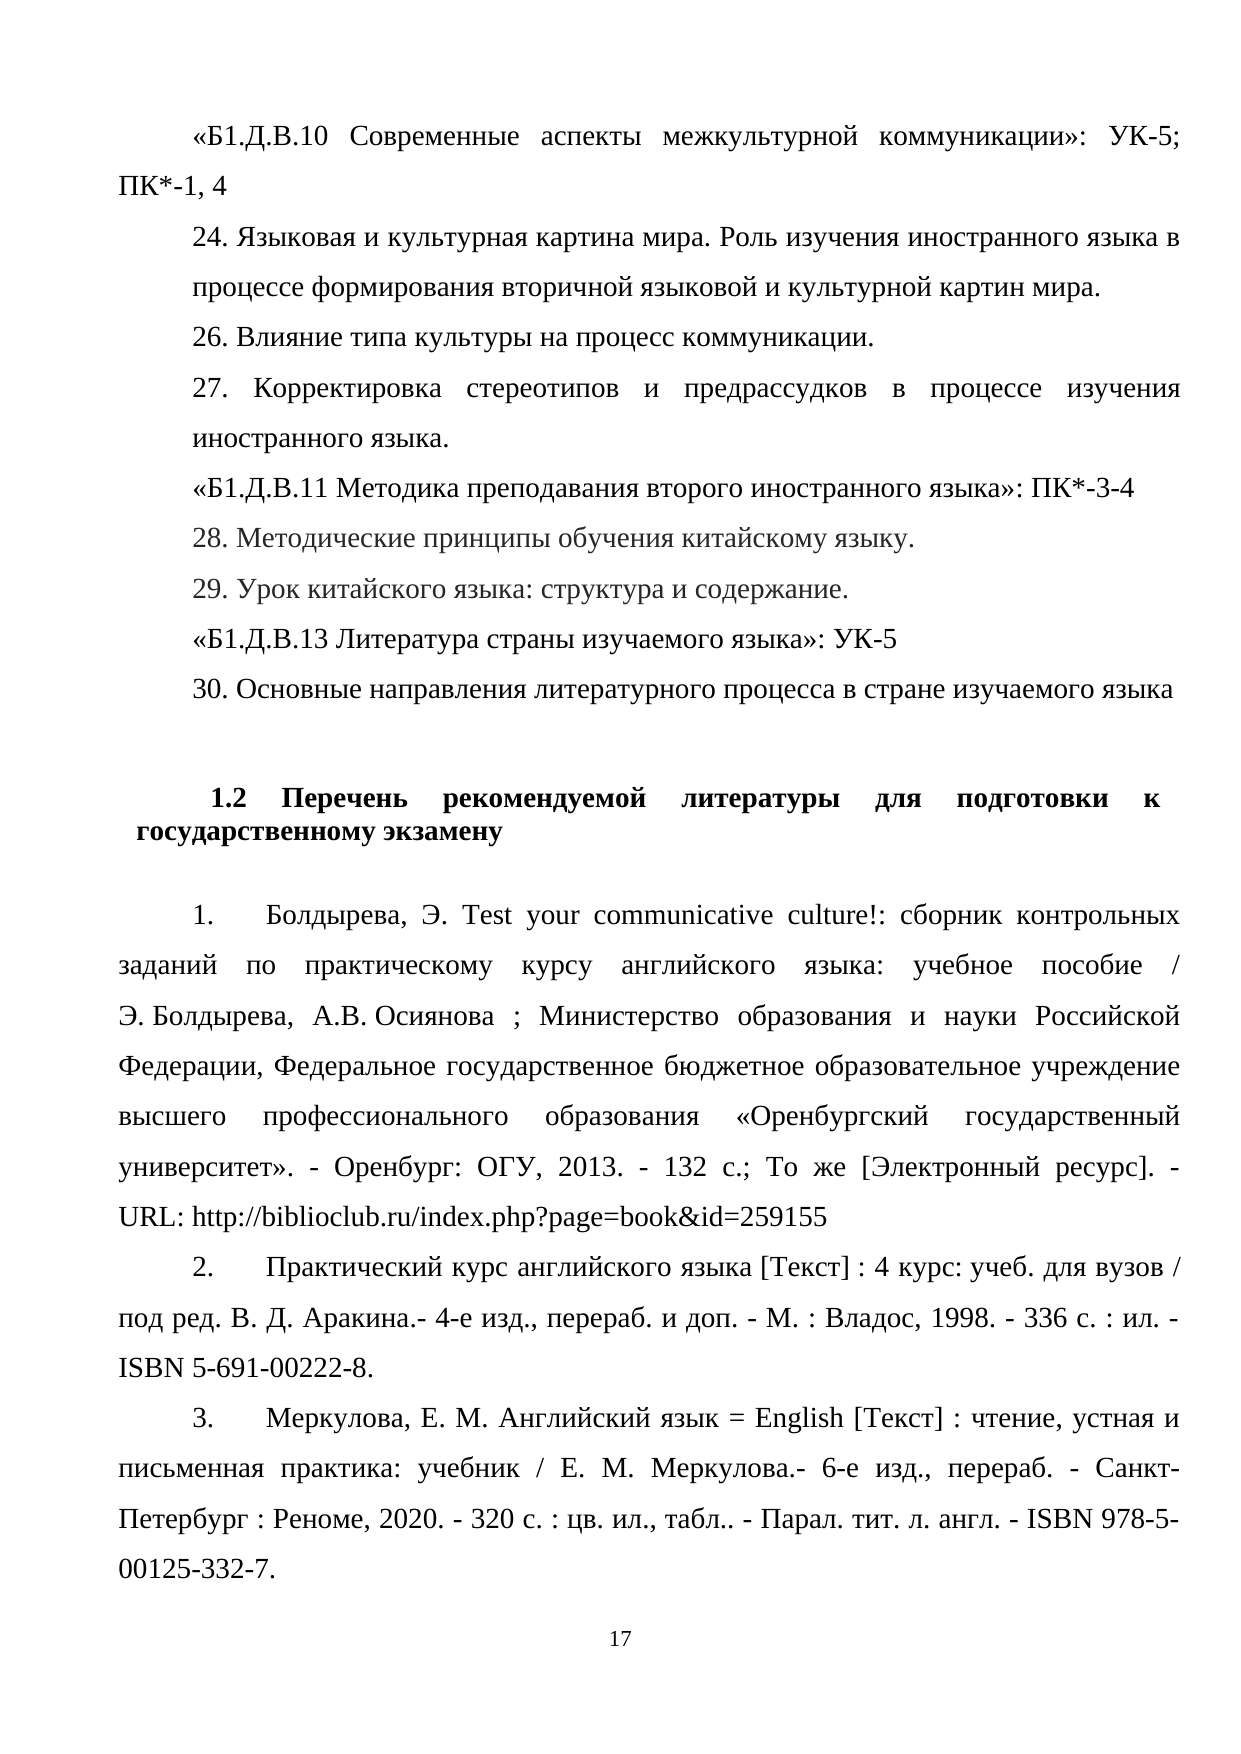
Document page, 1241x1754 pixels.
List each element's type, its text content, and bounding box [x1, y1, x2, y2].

text 27. Корректировка стереотипов и предрассудков в процессе изучения иностранного языка. [192, 370, 1181, 453]
text 26. Влияние типа культуры на процесс коммуникации. [192, 319, 1181, 353]
text 29. Урок китайского языка: структура и содержание. [192, 571, 1181, 604]
list Практический курс английского языка [Текст] : 4 курс: учеб. для вузов / под ред. В. Д. Аракина.- 4-е изд., перераб. и доп. - М. : Владос, 1998. - 336 с. : ил. - ISBN 5-691-00222-8. [118, 1249, 1181, 1383]
text «Б1.Д.В.13 Литература страны изучаемого языка»: УК-5 [118, 621, 1181, 655]
text «Б1.Д.В.10 Современные аспекты межкультурной коммуникации»: УК-5; ПК*-1, 4 [118, 118, 1181, 202]
list Меркулова, Е. М. Английский язык = English [Текст] : чтение, устная и письменная практика: учебник / Е. М. Меркулова.- 6-е изд., перераб. - Санкт-Петербург : Реноме, 2020. - 320 с. : цв. ил., табл.. - Парал. тит. л. англ. - ISBN 978-5-00125-332-7. [118, 1400, 1181, 1585]
text 24. Языковая и культурная картина мира. Роль изучения иностранного языка в процессе формирования вторичной языковой и культурной картин мира. [192, 219, 1181, 303]
text «Б1.Д.В.11 Методика преподавания второго иностранного языка»: ПК*-3-4 [118, 470, 1181, 504]
text 28. Методические принципы обучения китайскому языку. [192, 521, 1181, 554]
text 30. Основные направления литературного процесса в стране изучаемого языка [118, 672, 1181, 705]
text 1.2 Перечень рекомендуемой литературы для подготовки к государственному экзамену [136, 780, 1161, 847]
list Болдырева, Э. Test your communicative culture!: сборник контрольных заданий по практическому курсу английского языка: учебное пособие / Э. Болдырева, А.В. Осиянова ; Министерство образования и науки Российской Федерации, Федеральное государственное бюджетное образовательное учреждение высшего профессионального образования «Оренбургский государственный университет». - Оренбург: ОГУ, 2013. - 132 с.; То же [Электронный ресурс]. - URL: http://biblioclub.ru/index.php?page=book&id=259155 [118, 897, 1181, 1233]
